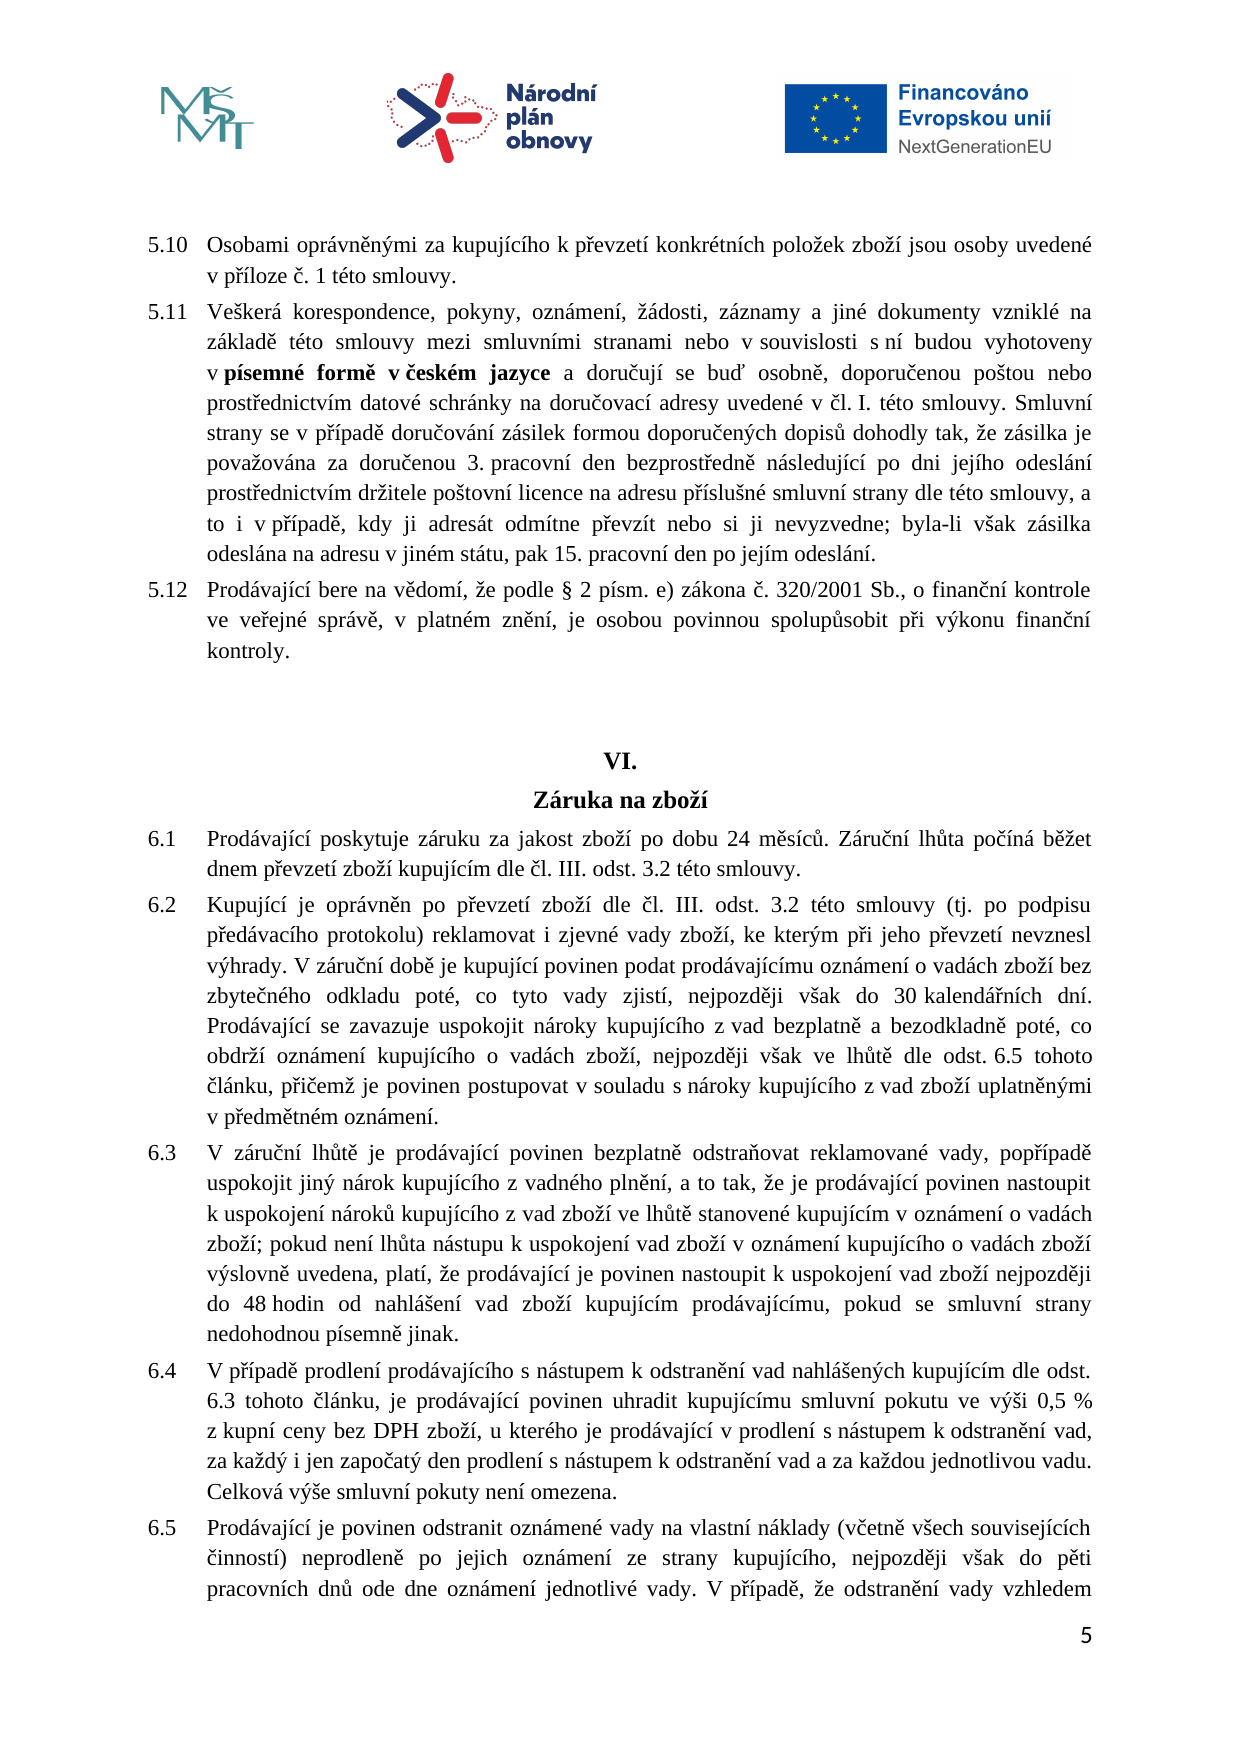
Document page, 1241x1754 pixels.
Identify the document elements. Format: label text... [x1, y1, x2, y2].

picture [386, 73, 598, 163]
text VI. [148, 746, 1093, 775]
picture [147, 73, 268, 163]
text 6.2 Kupující je oprávněn po převzetí zboží dle čl. III. odst. 3.2 této smlouvy (tj. po podpisu předávacího protokolu) reklamovat i zjevné vady zboží, ke kterým při jeho převzetí nevznesl výhrady. V záruční době je kupující povinen podat prodávajícímu oznámení o vadách zboží bez zbytečného odkladu poté, co tyto vady zjistí, nejpozději však do 30 kalendářních dní. Prodávající se zavazuje uspokojit nároky kupujícího z vad bezplatně a bezodkladně poté, co obdrží oznámení kupujícího o vadách zboží, nejpozději však ve lhůtě dle odst. 6.5 tohoto článku, přičemž je povinen postupovat v souladu s nároky kupujícího z vad zboží uplatněnými v předmětném oznámení. [148, 891, 1093, 1129]
text 5.10 Osobami oprávněnými za kupujícího k převzetí konkrétních položek zboží jsou osoby uvedené v příloze č. 1 této smlouvy. [148, 231, 1093, 288]
picture [777, 73, 1071, 162]
text 5.11 Veškerá korespondence, pokyny, oznámení, žádosti, záznamy a jiné dokumenty vzniklé na základě této smlouvy mezi smluvními stranami nebo v souvislosti s ní budou vyhotoveny v písemné formě v českém jazyce a doručují se buď osobně, doporučenou poštou nebo prostřednictvím datové schránky na doručovací adresy uvedené v čl. I. této smlouvy. Smluvní strany se v případě doručování zásilek formou doporučených dopisů dohodly tak, že zásilka je považována za doručenou 3. pracovní den bezprostředně následující po dni jejího odeslání prostřednictvím držitele poštovní licence na adresu příslušné smluvní strany dle této smlouvy, a to i v případě, kdy ji adresát odmítne převzít nebo si ji nevyzvedne; byla-li však zásilka odeslána na adresu v jiném státu, pak 15. pracovní den po jejím odeslání. [148, 298, 1093, 566]
text 6.3 V záruční lhůtě je prodávající povinen bezplatně odstraňovat reklamované vady, popřípadě uspokojit jiný nárok kupujícího z vadného plnění, a to tak, že je prodávající povinen nastoupit k uspokojení nároků kupujícího z vad zboží ve lhůtě stanovené kupujícím v oznámení o vadách zboží; pokud není lhůta nástupu k uspokojení vad zboží v oznámení kupujícího o vadách zboží výslovně uvedena, platí, že prodávající je povinen nastoupit k uspokojení vad zboží nejpozději do 48 hodin od nahlášení vad zboží kupujícím prodávajícímu, pokud se smluvní strany nedohodnou písemně jinak. [148, 1139, 1093, 1347]
text 6.1 Prodávající poskytuje záruku za jakost zboží po dobu 24 měsíců. Záruční lhůta počíná běžet dnem převzetí zboží kupujícím dle čl. III. odst. 3.2 této smlouvy. [148, 824, 1093, 881]
title Záruka na zboží [148, 785, 1093, 814]
text 6.4 V případě prodlení prodávajícího s nástupem k odstranění vad nahlášených kupujícím dle odst. 6.3 tohoto článku, je prodávající povinen uhradit kupujícímu smluvní pokutu ve výši 0,5 % z kupní ceny bez DPH zboží, u kterého je prodávající v prodlení s nástupem k odstranění vad, za každý i jen započatý den prodlení s nástupem k odstranění vad a za každou jednotlivou vadu. Celková výše smluvní pokuty není omezena. [148, 1357, 1093, 1504]
text 5.12 Prodávající bere na vědomí, že podle § 2 písm. e) zákona č. 320/2001 Sb., o finanční kontrole ve veřejné správě, v platném znění, je osobou povinnou spolupůsobit při výkonu finanční kontroly. [148, 576, 1093, 663]
